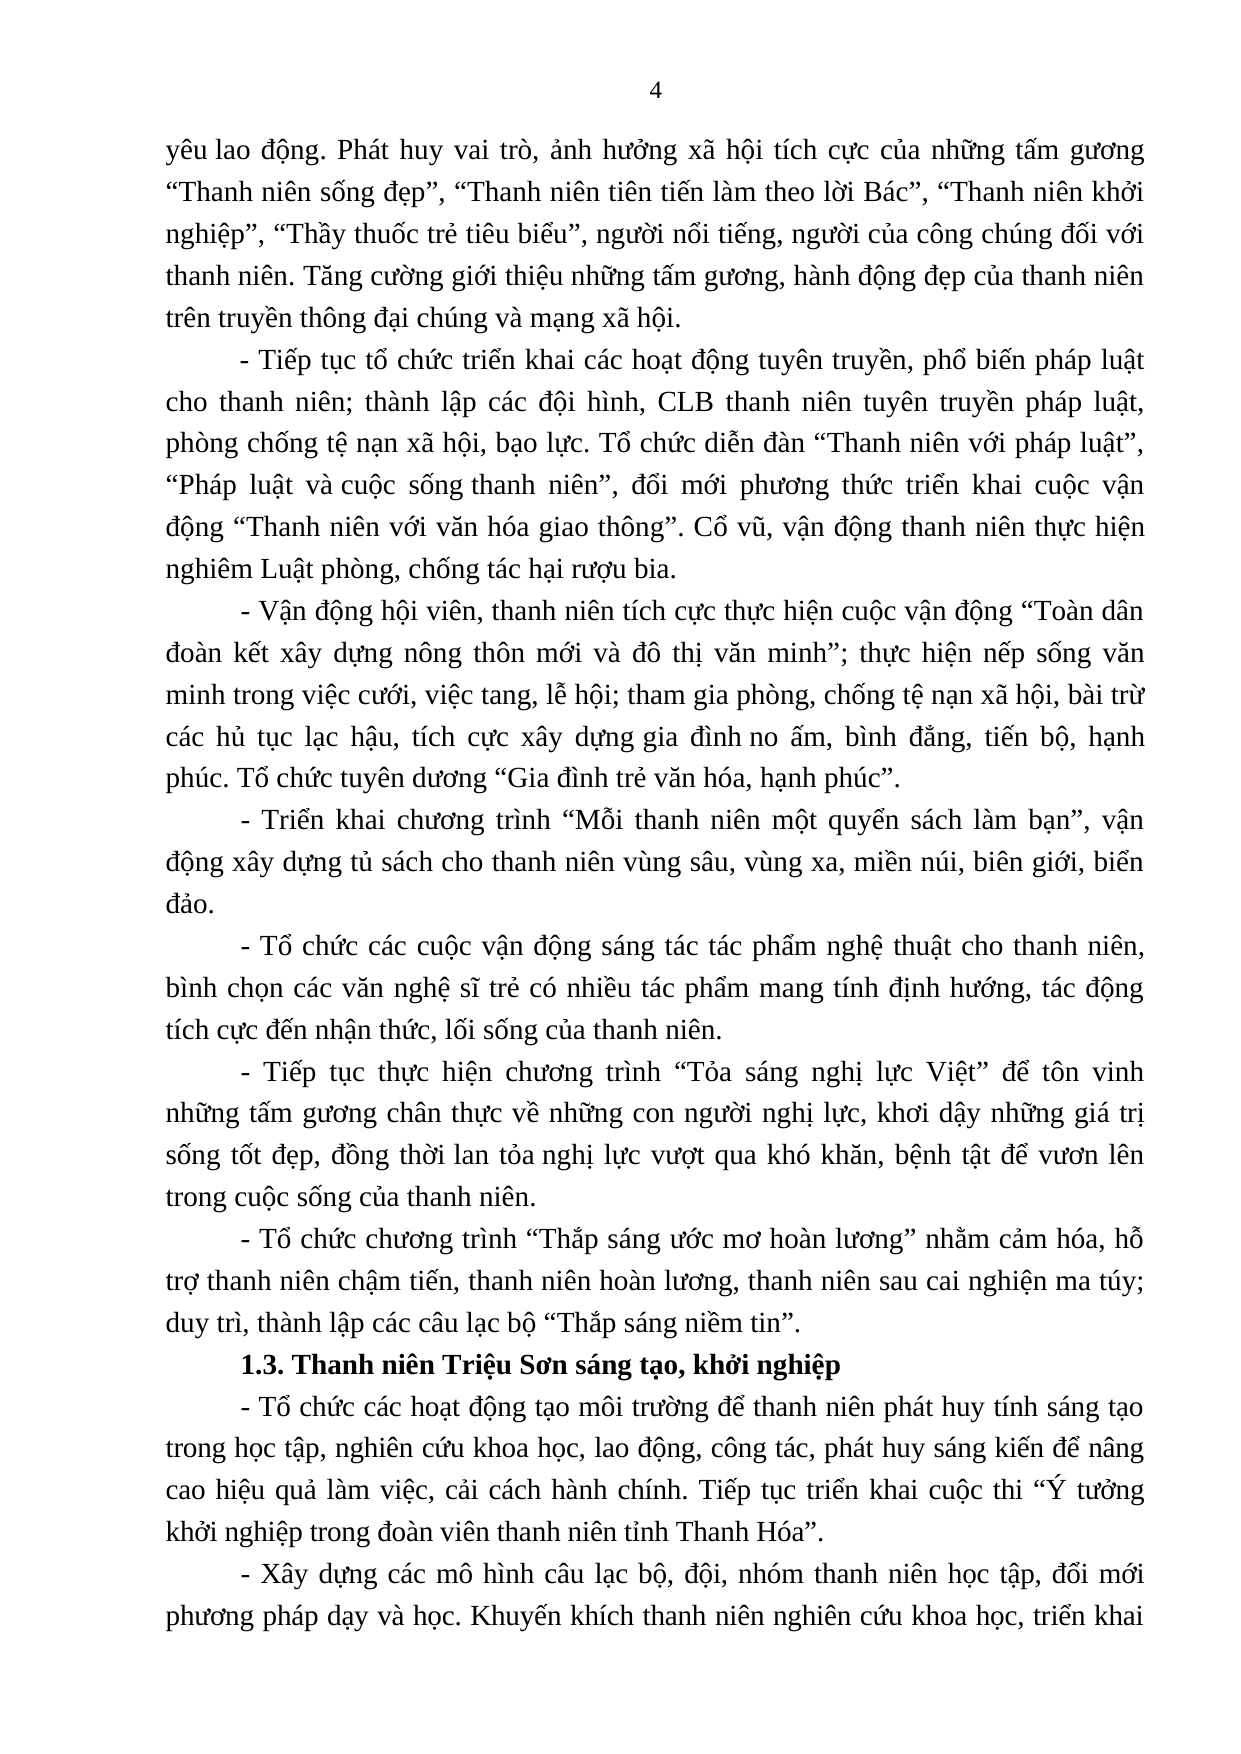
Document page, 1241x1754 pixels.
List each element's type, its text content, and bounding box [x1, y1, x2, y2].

text - Vận động hội viên, thanh niên tích cực thực hiện cuộc vận động “Toàn dân đoàn kết xây dựng nông thôn mới và đô thị văn minh”; thực hiện nếp sống văn minh trong việc cưới, việc tang, lễ hội; tham gia phòng, chống tệ nạn xã hội, bài trừ các hủ tục lạc hậu, tích cực xây dựng gia đình no ấm, bình đẳng, tiến bộ, hạnh phúc. Tổ chức tuyên dương “Gia đình trẻ văn hóa, hạnh phúc”. [165, 593, 1146, 794]
text - Tổ chức chương trình “Thắp sáng ước mơ hoàn lương” nhằm cảm hóa, hỗ trợ thanh niên chậm tiến, thanh niên hoàn lương, thanh niên sau cai nghiện ma túy; duy trì, thành lập các câu lạc bộ “Thắp sáng niềm tin”. [165, 1221, 1146, 1338]
text - Tiếp tục tổ chức triển khai các hoạt động tuyên truyền, phổ biến pháp luật cho thanh niên; thành lập các đội hình, CLB thanh niên tuyên truyền pháp luật, phòng chống tệ nạn xã hội, bạo lực. Tổ chức diễn đàn “Thanh niên với pháp luật”, “Pháp luật và cuộc sống thanh niên”, đổi mới phương thức triển khai cuộc vận động “Thanh niên với văn hóa giao thông”. Cổ vũ, vận động thanh niên thực hiện nghiêm Luật phòng, chống tác hại rượu bia. [165, 342, 1146, 585]
text - Tiếp tục thực hiện chương trình “Tỏa sáng nghị lực Việt” để tôn vinh những tấm gương chân thực về những con người nghị lực, khơi dậy những giá trị sống tốt đẹp, đồng thời lan tỏa nghị lực vượt qua khó khăn, bệnh tật để vươn lên trong cuộc sống của thanh niên. [165, 1054, 1146, 1213]
text - Tổ chức các cuộc vận động sáng tác tác phẩm nghệ thuật cho thanh niên, bình chọn các văn nghệ sĩ trẻ có nhiều tác phẩm mang tính định hướng, tác động tích cực đến nhận thức, lối sống của thanh niên. [165, 928, 1146, 1045]
text - Triển khai chương trình “Mỗi thanh niên một quyển sách làm bạn”, vận động xây dựng tủ sách cho thanh niên vùng sâu, vùng xa, miền núi, biên giới, biển đảo. [165, 802, 1146, 920]
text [165, 1556, 1146, 1632]
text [165, 132, 1146, 333]
text - Tổ chức các hoạt động tạo môi trường để thanh niên phát huy tính sáng tạo trong học tập, nghiên cứu khoa học, lao động, công tác, phát huy sáng kiến để nâng cao hiệu quả làm việc, cải cách hành chính. Tiếp tục triển khai cuộc thi “Ý tưởng khởi nghiệp trong đoàn viên thanh niên tỉnh Thanh Hóa”. [165, 1389, 1146, 1548]
text 1.3. Thanh niên Triệu Sơn sáng tạo, khởi nghiệp [165, 1347, 1146, 1380]
